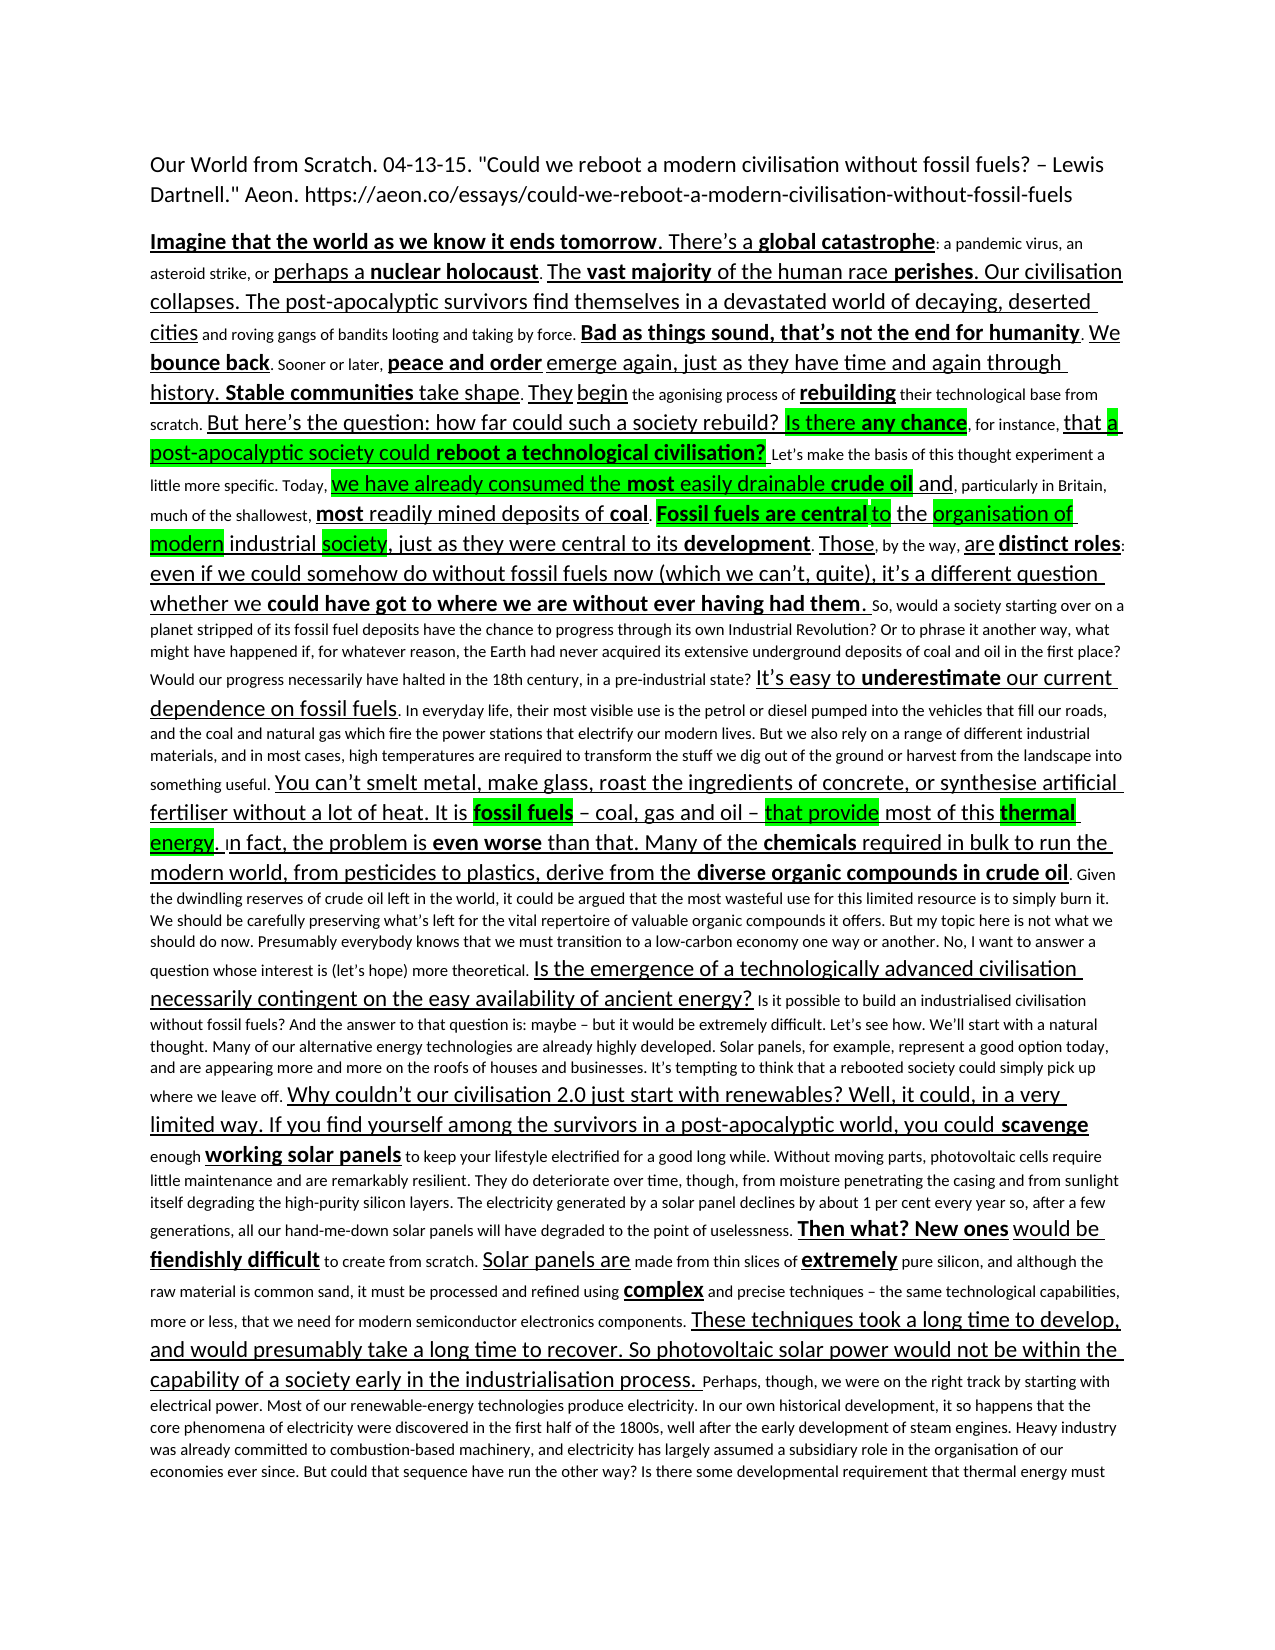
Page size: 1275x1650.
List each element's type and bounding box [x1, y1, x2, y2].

text [150, 227, 1125, 1481]
text [150, 150, 1125, 208]
